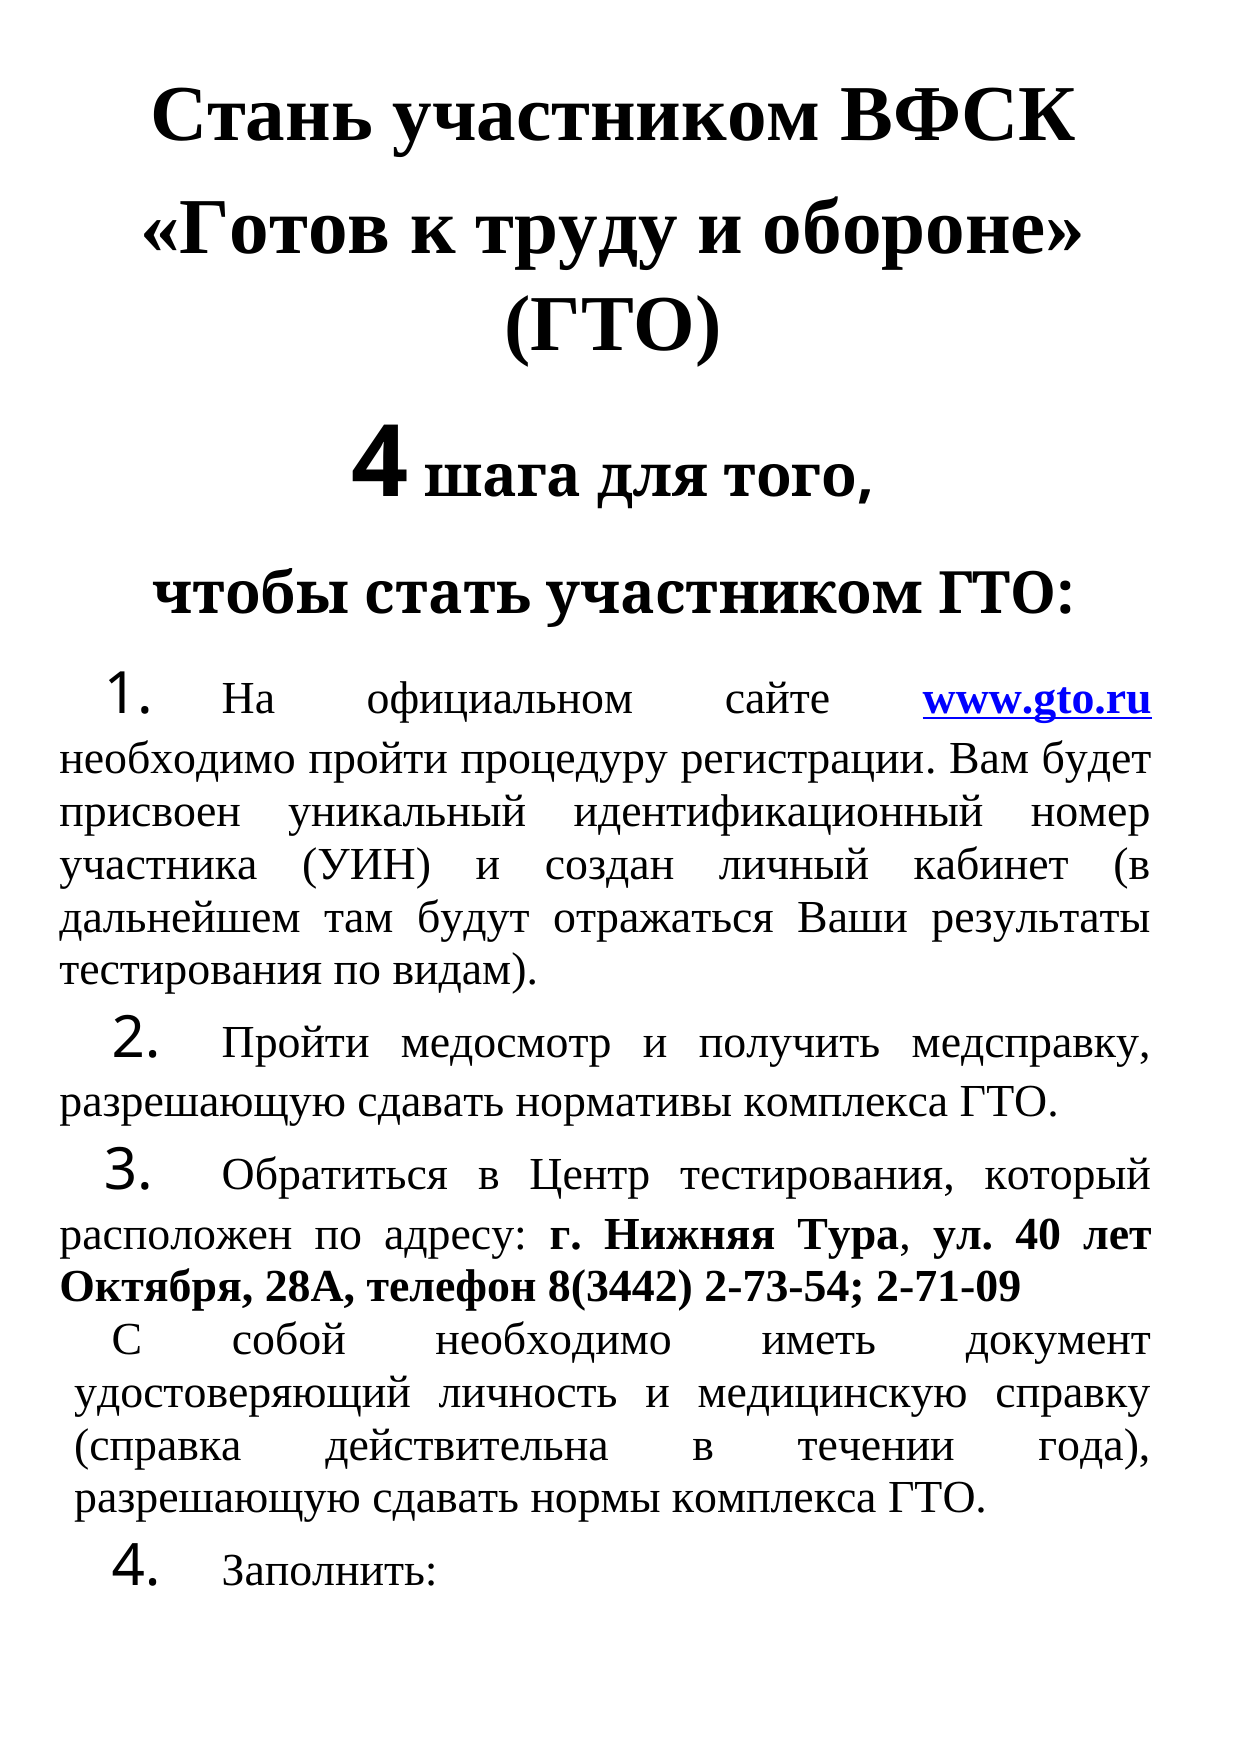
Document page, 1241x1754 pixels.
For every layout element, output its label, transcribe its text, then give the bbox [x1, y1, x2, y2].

text чтобы стать участником ГТО: [74, 551, 1152, 630]
text 4 шага для того, [74, 390, 1152, 526]
list Обратиться в Центр тестирования, который расположен по адресу: г. Нижняя Тура, ул. 40 лет Октября, 28А, телефон 8(3442) 2-73-54; 2-71-09 [59, 1127, 1152, 1312]
list На официальном сайте www.gto.ru необходимо пройти процедуру регистрации. Вам будет присвоен уникальный идентификационный номер участника (УИН) и создан личный кабинет (в дальнейшем там будут отражаться Ваши результаты тестирования по видам). [59, 652, 1152, 994]
text «Готов к труду и обороне» (ГТО) [74, 180, 1152, 368]
text Стань участником ВФСК [74, 67, 1152, 158]
list Пройти медосмотр и получить медсправку, разрешающую сдавать нормативы комплекса ГТО. [59, 994, 1152, 1127]
text С собой необходимо иметь документ удостоверяющий личность и медицинскую справку (справка действительна в течении года), разрешающую сдавать нормы комплекса ГТО. [74, 1312, 1152, 1522]
list Заполнить: [111, 1522, 1152, 1602]
